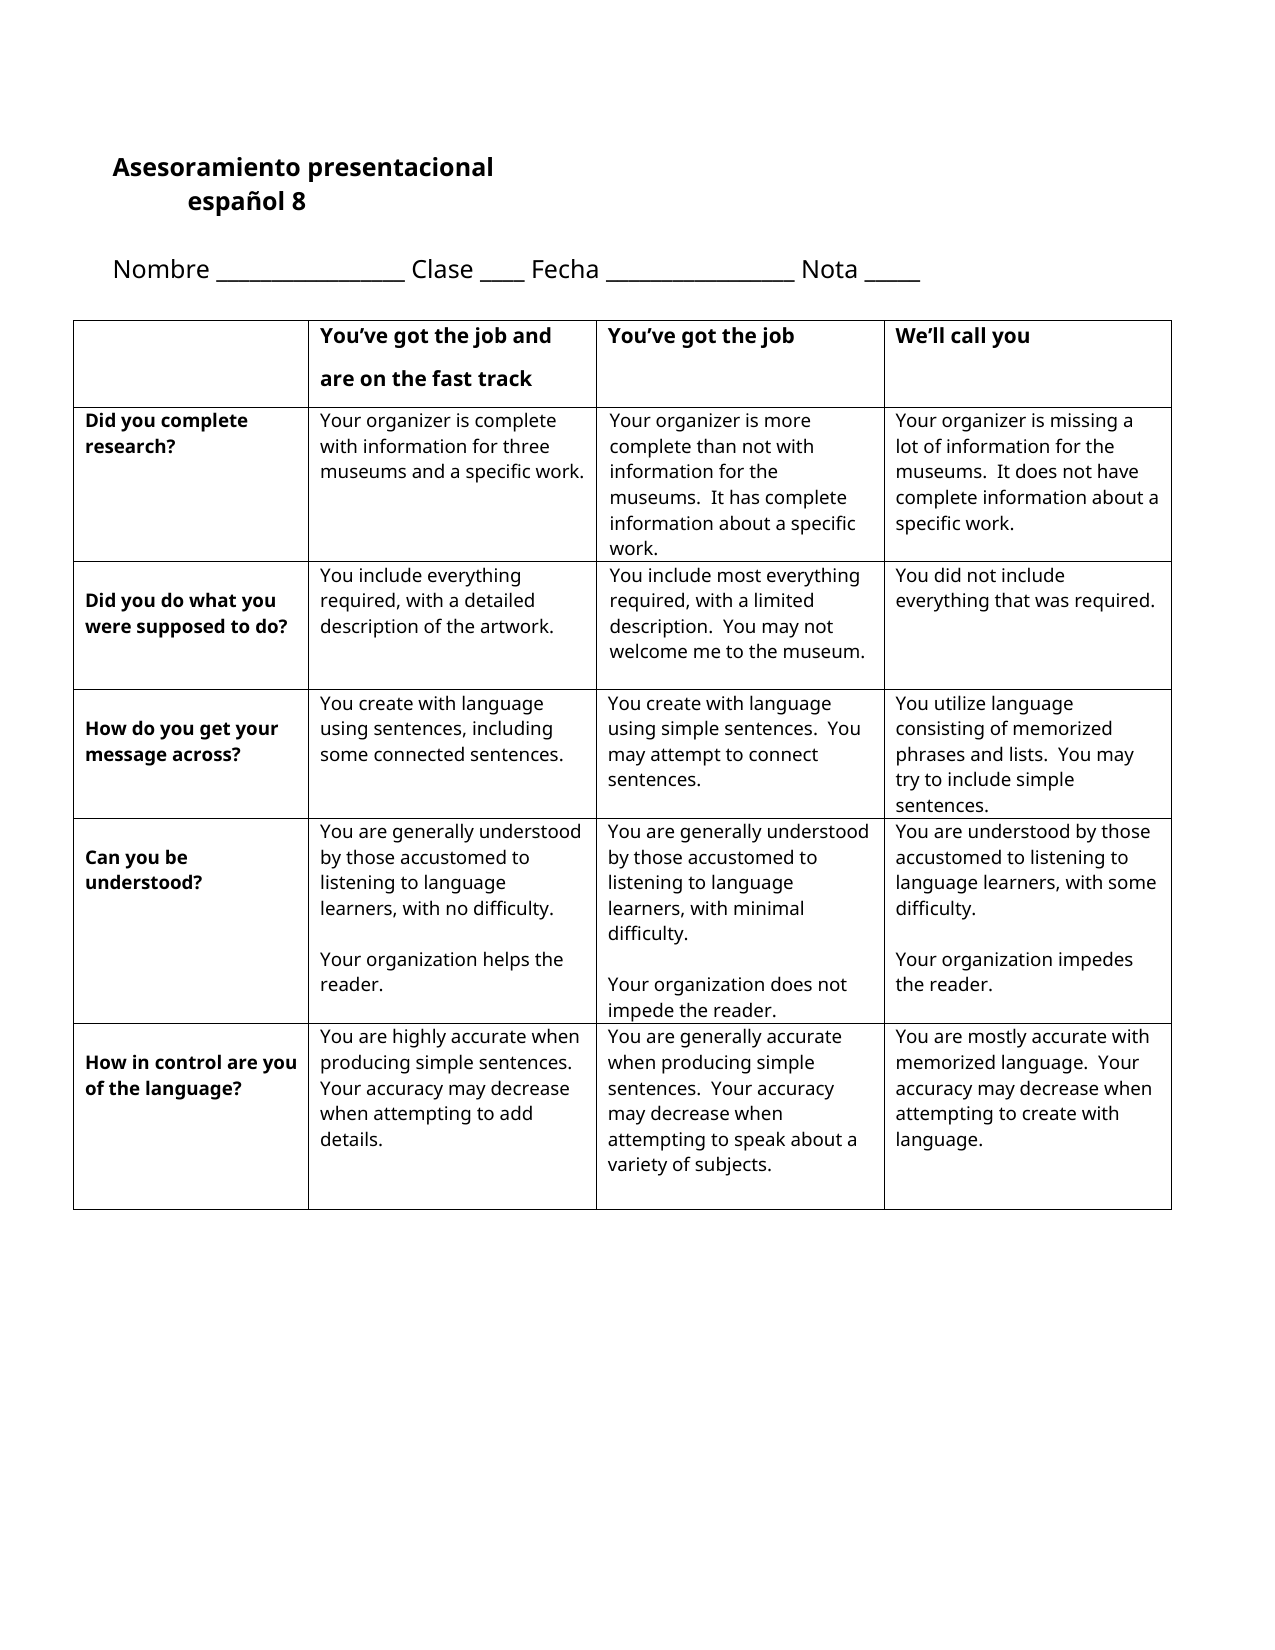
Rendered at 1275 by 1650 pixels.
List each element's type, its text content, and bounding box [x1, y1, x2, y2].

text Nombre _________________ Clase ____ Fecha _________________ Nota _____ [112, 252, 1162, 286]
text Asesoramiento presentacional español 8 [112, 150, 1162, 218]
table_cell Did you complete research? [74, 408, 308, 561]
table_cell You did not include everything that was required. [885, 562, 1171, 689]
table_cell How in control are you of the language? [74, 1024, 308, 1209]
table_cell You create with language using simple sentences. You may attempt to connect sentences. [597, 690, 884, 818]
table_cell You are highly accurate when producing simple sentences. Your accuracy may decrease when attempting to add details. [309, 1024, 596, 1209]
table_cell You are generally accurate when producing simple sentences. Your accuracy may decrease when attempting to speak about a variety of subjects. [597, 1024, 884, 1209]
table_cell How do you get your message across? [74, 690, 308, 818]
table_cell You create with language using sentences, including some connected sentences. [309, 690, 596, 818]
table_cell Your organizer is complete with information for three museums and a specific work. [309, 408, 596, 561]
table_cell You are generally understood by those accustomed to listening to language learners, with minimal difficulty. Your organization does not impede the reader. [597, 819, 884, 1023]
table_cell You include everything required, with a detailed description of the artwork. [309, 562, 596, 689]
table_header We’ll call you [885, 321, 1171, 407]
table_cell Did you do what you were supposed to do? [74, 562, 308, 689]
table_cell You are understood by those accustomed to listening to language learners, with some difficulty. Your organization impedes the reader. [885, 819, 1171, 1023]
table_cell You utilize language consisting of memorized phrases and lists. You may try to include simple sentences. [885, 690, 1171, 818]
table_cell You are generally understood by those accustomed to listening to language learners, with no difficulty. Your organization helps the reader. [309, 819, 596, 1023]
table_cell Can you be understood? [74, 819, 308, 1023]
table_header You’ve got the job [597, 321, 884, 407]
table_header You’ve got the job and are on the fast track [309, 321, 596, 407]
table_cell You are mostly accurate with memorized language. Your accuracy may decrease when attempting to create with language. [885, 1024, 1171, 1209]
table_cell Your organizer is more complete than not with information for the museums. It has complete information about a specific work. [597, 408, 884, 561]
table_cell Your organizer is missing a lot of information for the museums. It does not have complete information about a specific work. [885, 408, 1171, 561]
table_cell You include most everything required, with a limited description. You may not welcome me to the museum. [597, 562, 884, 689]
table_header [74, 321, 308, 407]
